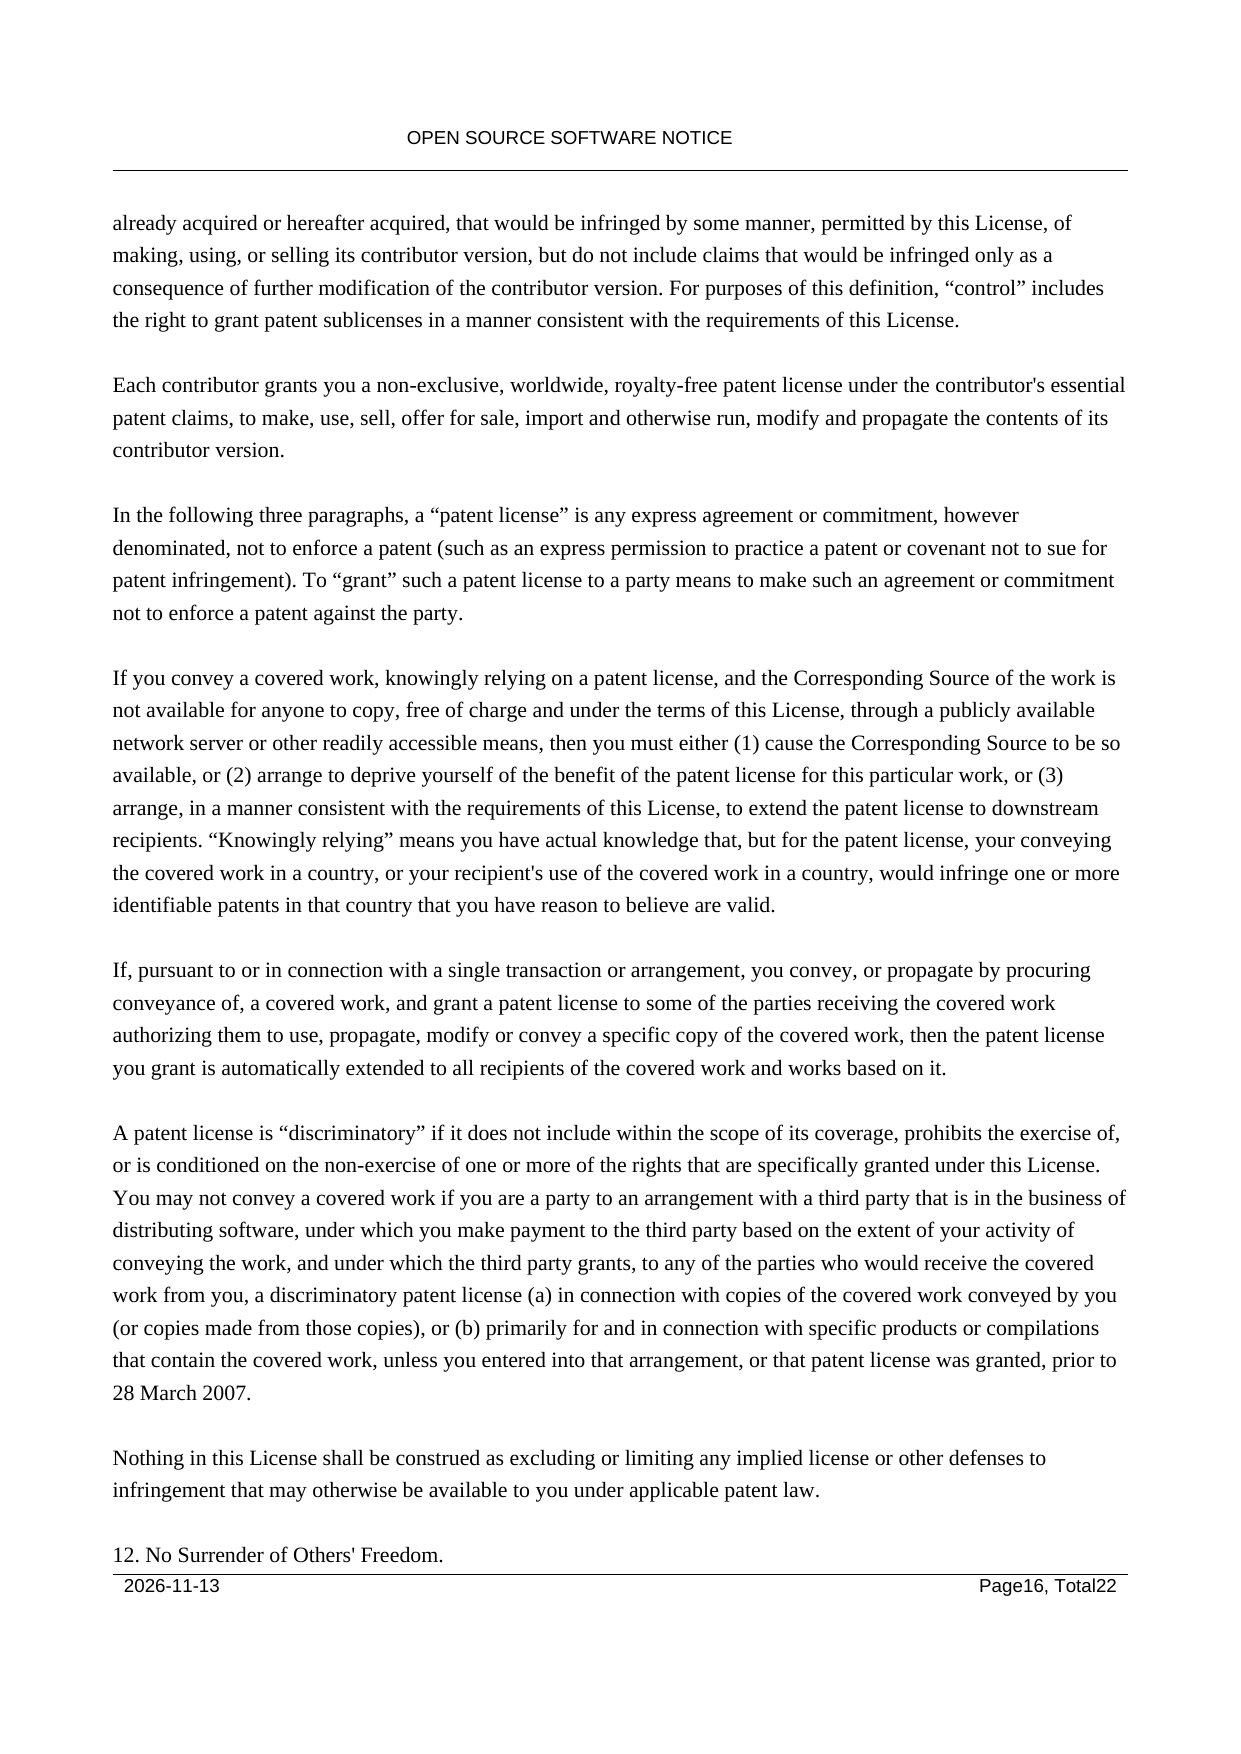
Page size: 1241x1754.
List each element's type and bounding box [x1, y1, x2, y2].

text [112, 206, 1128, 1571]
